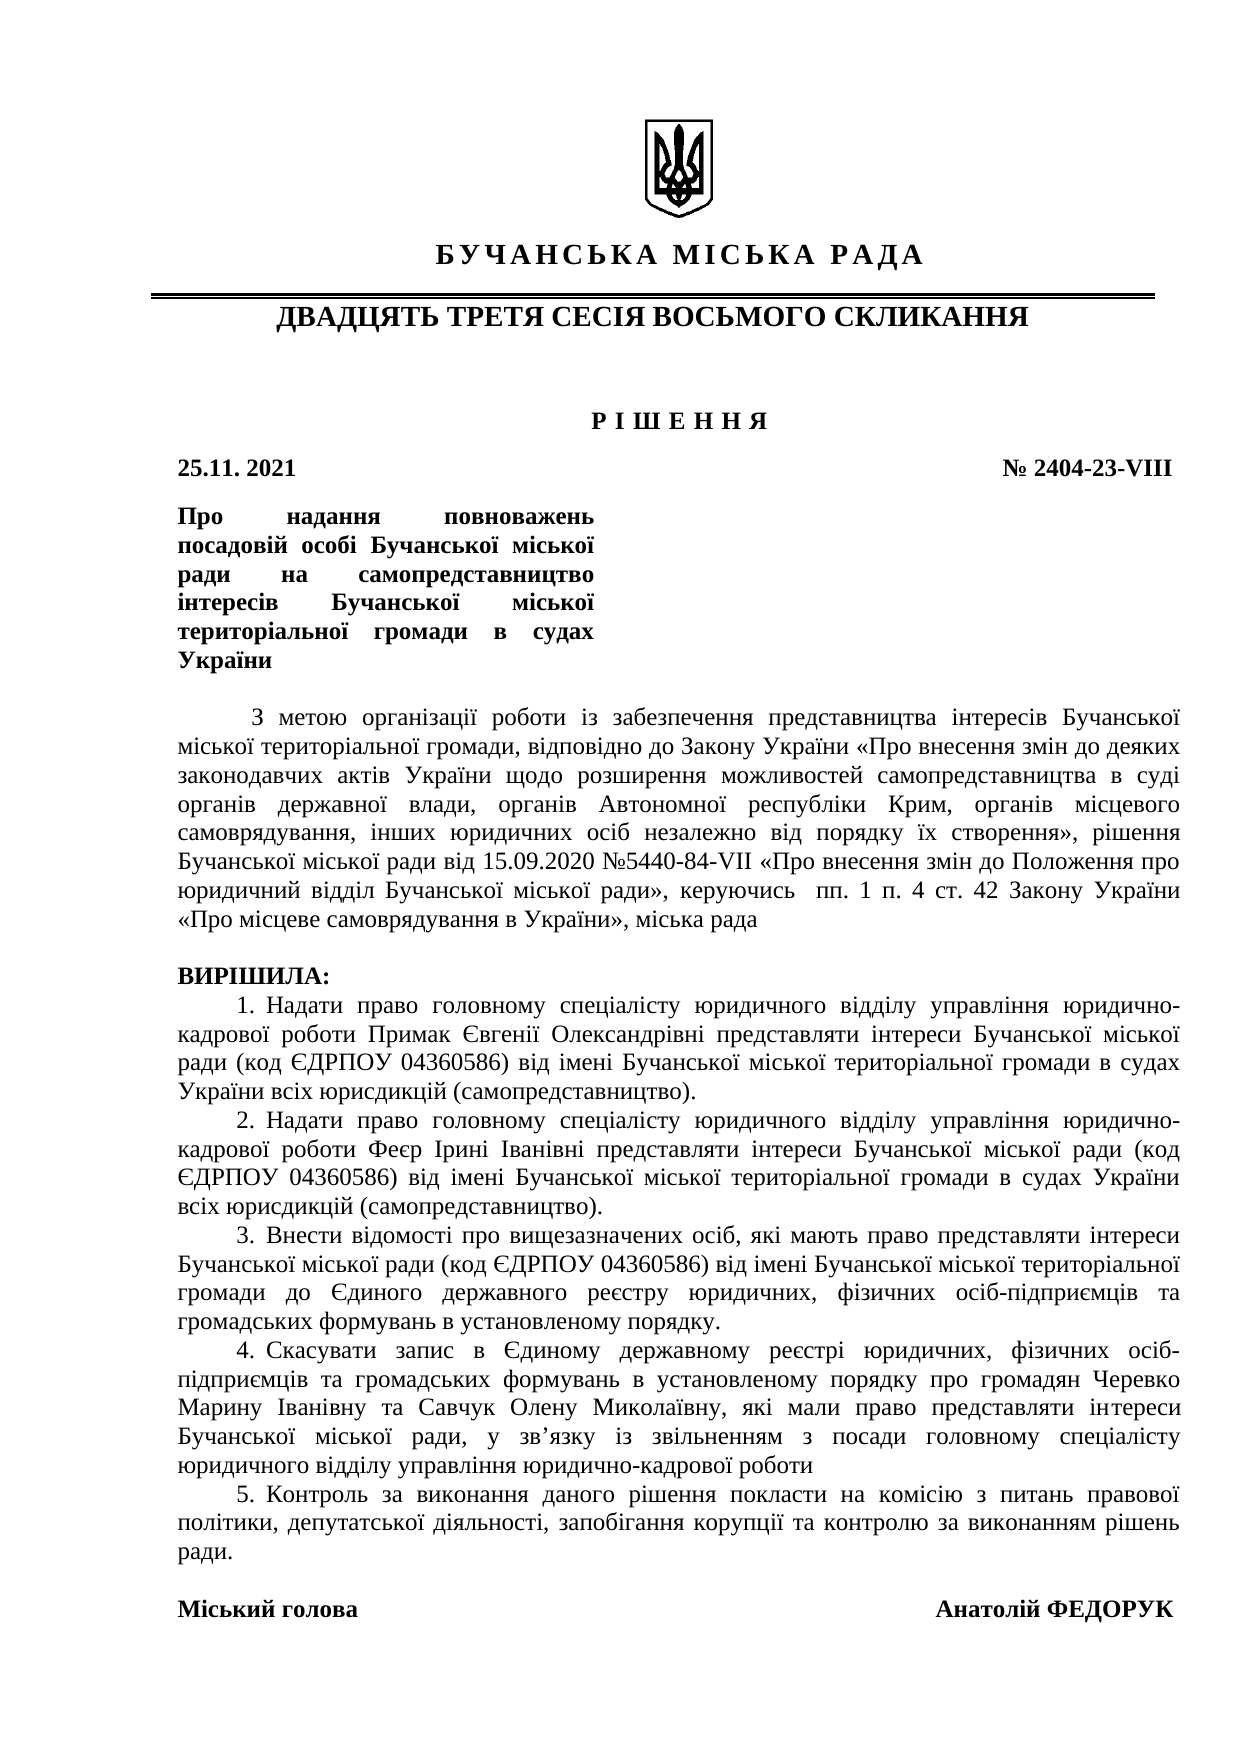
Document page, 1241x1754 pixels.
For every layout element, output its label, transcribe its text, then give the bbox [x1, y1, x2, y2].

list Контроль за виконання даного рішення покласти на комісію з питань правової політики, депутатської діяльності, запобігання корупції та контролю за виконанням рішень ради. [177, 1479, 1181, 1565]
list Надати право головному спеціалісту юридичного відділу управління юридично-кадрової роботи Феєр Ірині Іванівні представляти інтереси Бучанської міської ради (код ЄДРПОУ 04360586) від імені Бучанської міської територіальної громади в судах України всіх юрисдикцій (самопредставництво). [177, 1105, 1181, 1220]
table_header Про надання повноважень посадовій особі Бучанської міської ради на самопредставництво інтересів Бучанської міської територіальної громади в судах України [166, 501, 605, 674]
list Внести відомості про вищезазначених осіб, які мають право представляти інтереси Бучанської міської ради (код ЄДРПОУ 04360586) від імені Бучанської міської територіальної громади до Єдиного державного реєстру юридичних, фізичних осіб-підприємців та громадських формувань в установленому порядку. [177, 1220, 1181, 1335]
text БУЧАНСЬКА МІСЬКА РАДА [177, 237, 1181, 271]
list Надати право головному спеціалісту юридичного відділу управління юридично-кадрової роботи Примак Євгенії Олександрівні представляти інтереси Бучанської міської ради (код ЄДРПОУ 04360586) від імені Бучанської міської територіальної громади в судах України всіх юрисдикцій (самопредставництво). [177, 990, 1181, 1105]
text З метою організації роботи із забезпечення представництва інтересів Бучанської міської територіальної громади, відповідно до Закону України «Про внесення змін до деяких законодавчих актів України щодо розширення можливостей самопредставництва в суді органів державної влади, органів Автономної республіки Крим, органів місцевого самоврядування, інших юридичних осіб незалежно від порядку їх створення», рішення Бучанської міської ради від 15.09.2020 №5440-84-VІІ «Про внесення змін до Положення про юридичний відділ Бучанської міської ради», керуючись пп. 1 п. 4 ст. 42 Закону України «Про місцеве самоврядування в України», міська рада [177, 702, 1181, 932]
text РІШЕННЯ [177, 406, 1181, 434]
picture [643, 118, 715, 219]
text ВИРІШИЛА: [177, 961, 1181, 990]
table_header ДВАДЦЯТЬ ТРЕТЯ СЕСІЯ ВОСЬМОГО СКЛИКАННЯ [151, 299, 1155, 353]
list Скасувати запис в Єдиному державному реєстрі юридичних, фізичних осіб-підприємців та громадських формувань в установленому порядку про громадян Черевко Марину Іванівну та Савчук Олену Миколаївну, які мали право представляти інтереси Бучанської міської ради, у зв’язку із звільненням з посади головному спеціалісту юридичного відділу управління юридично-кадрової роботи [177, 1335, 1181, 1479]
text Міський голова Анатолій ФЕДОРУК [177, 1594, 1181, 1622]
text 25.11. 2021 № 2404-23-VIIІ [177, 453, 1181, 482]
